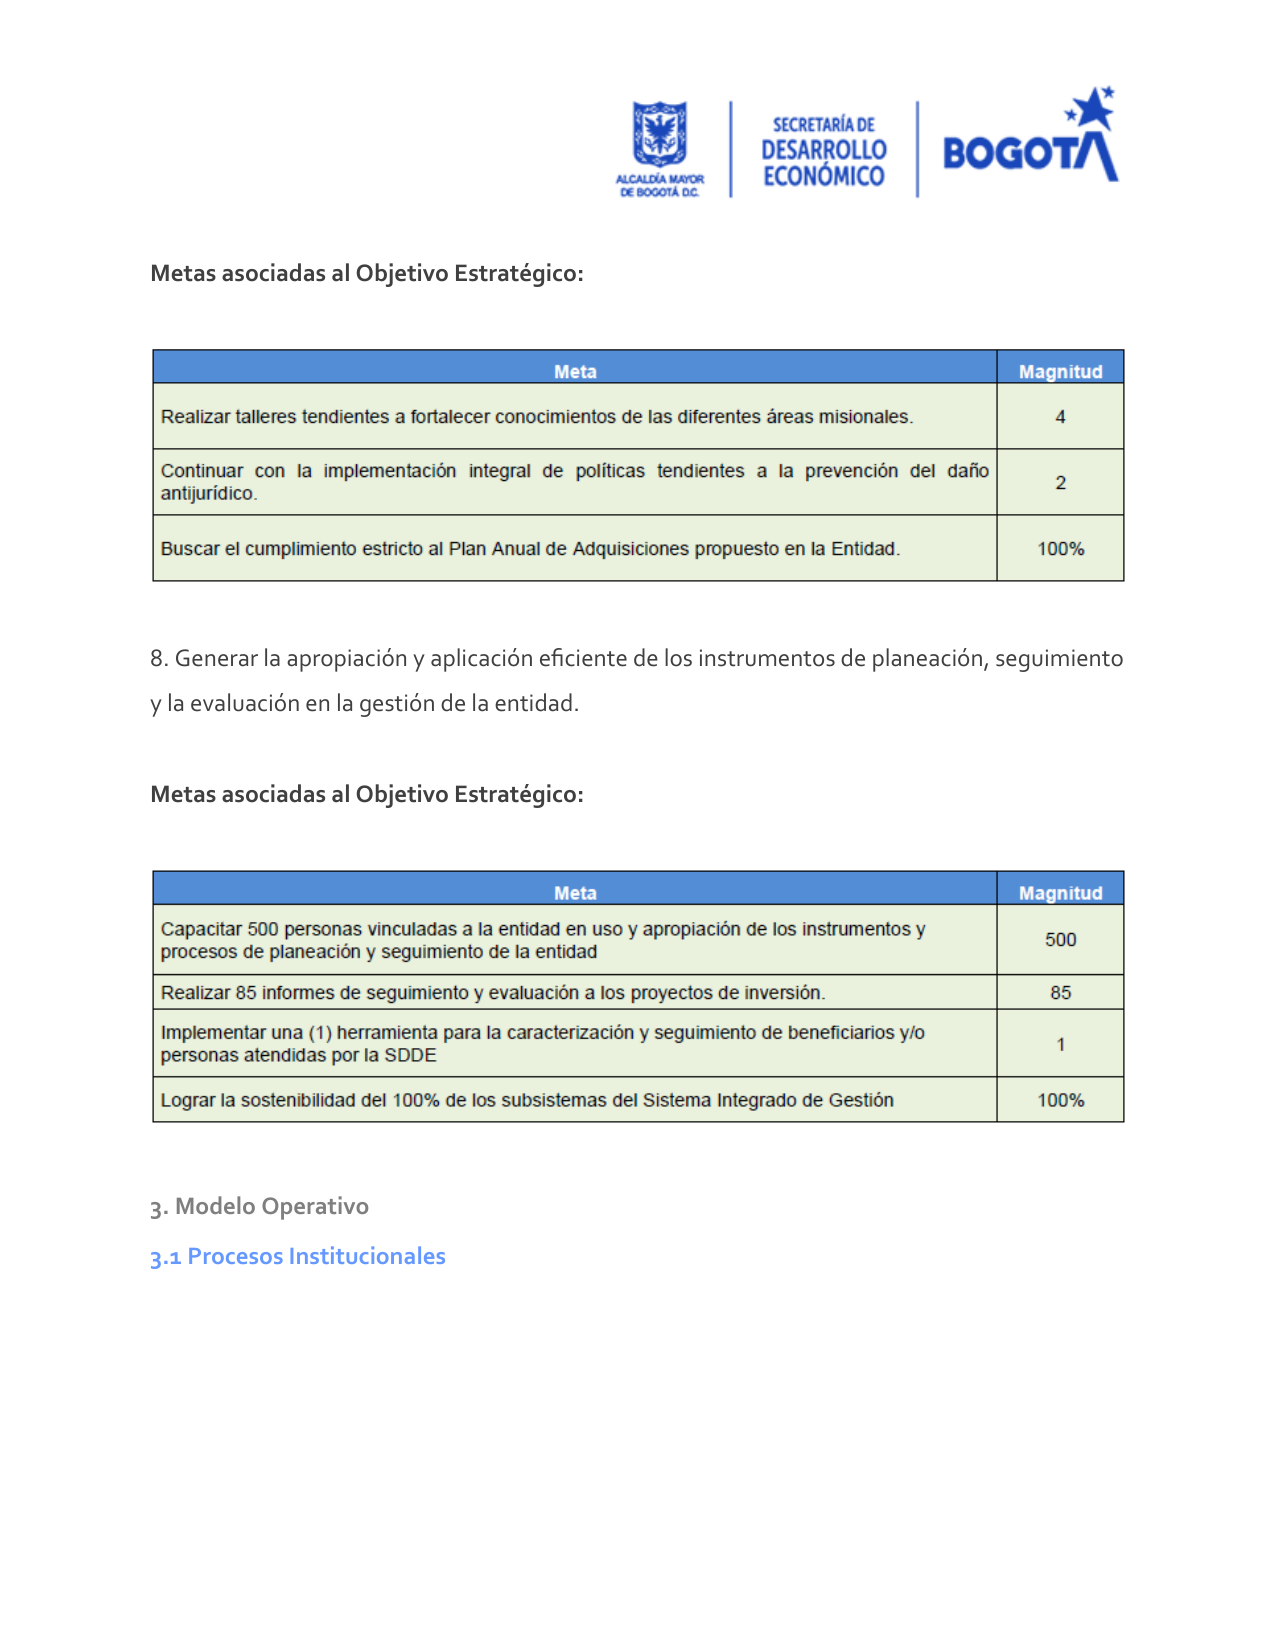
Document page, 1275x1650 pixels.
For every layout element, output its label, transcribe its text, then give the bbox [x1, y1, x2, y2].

text 8. Generar la apropiación y aplicación eficiente de los instrumentos de planeación, seguimiento y la evaluación en la gestión de la entidad. [150, 642, 1125, 718]
subtitle 3. Modelo Operativo [150, 1191, 1125, 1221]
text Metas asociadas al Objetivo Estratégico: [150, 258, 1125, 288]
picture [150, 348, 1125, 583]
subtitle 3.1 Procesos Institucionales [150, 1240, 1125, 1271]
text Metas asociadas al Objetivo Estratégico: [150, 778, 1125, 808]
picture [150, 868, 1125, 1124]
picture [614, 73, 1125, 201]
